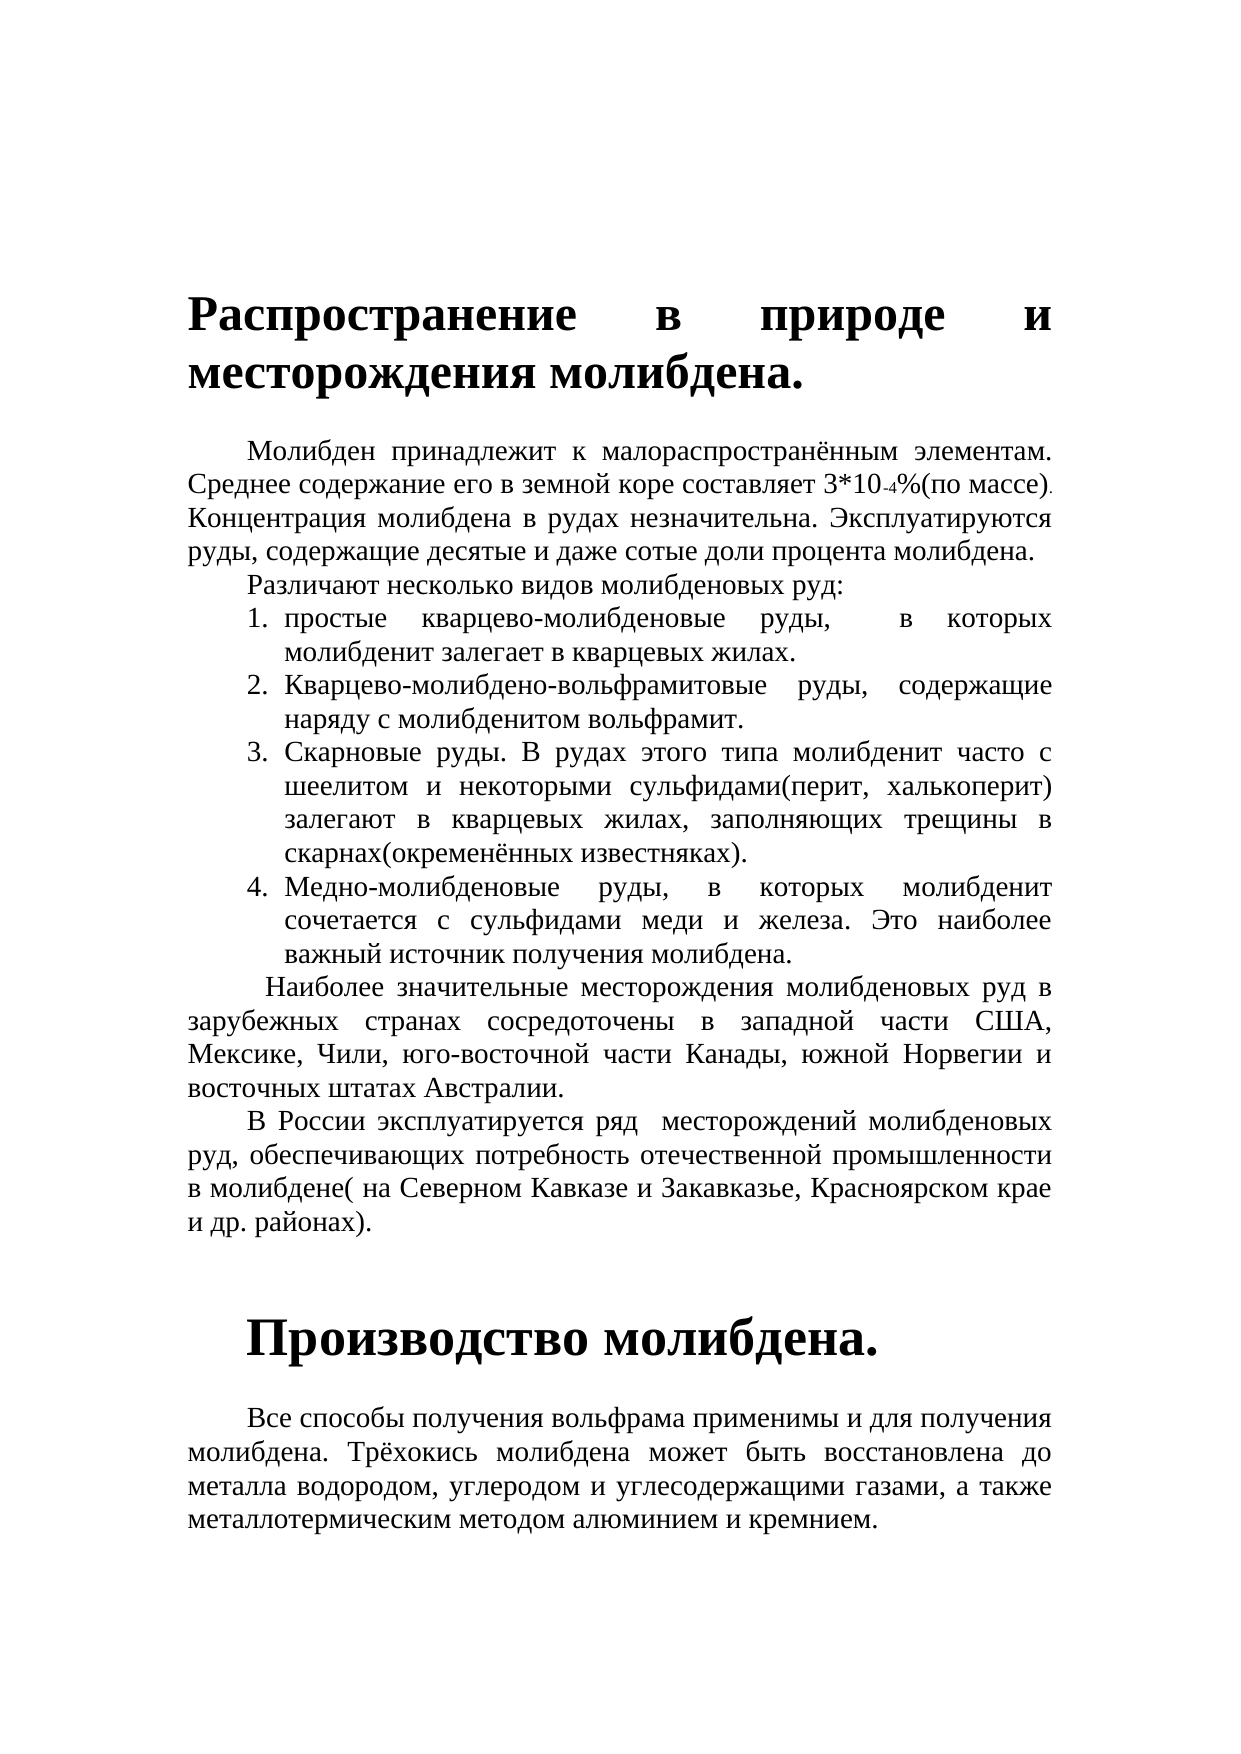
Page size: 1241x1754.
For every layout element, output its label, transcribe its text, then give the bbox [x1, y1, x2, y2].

text Все способы получения вольфрама применимы и для получения молибдена. Трёхокись молибдена может быть восстановлена до металла водородом, углеродом и углесодержащими газами, а также металлотермическим методом алюминием и кремнием. [187, 1401, 1053, 1535]
text Различают несколько видов молибденовых руд: [187, 567, 1053, 600]
list Кварцево-молибдено-вольфрамитовые руды, содержащие наряду с молибденитом вольфрамит. [247, 667, 1053, 734]
list Скарновые руды. В рудах этого типа молибденит часто с шеелитом и некоторыми сульфидами(перит, халькоперит) залегают в кварцевых жилах, заполняющих трещины в скарнах(окременённых известняках). [247, 734, 1053, 869]
text Производство молибдена. [187, 1305, 1053, 1367]
text Наиболее значительные месторождения молибденовых руд в зарубежных странах сосредоточены в западной части США, Мексике, Чили, юго-восточной части Канады, южной Норвегии и восточных штатах Австралии. [187, 969, 1053, 1103]
text В России эксплуатируется ряд месторождений молибденовых руд, обеспечивающих потребность отечественной промышленности в молибдене( на Северном Кавказе и Закавказье, Красноярском крае и др. районах). [187, 1103, 1053, 1238]
text Молибден принадлежит к малораспространённым элементам. Среднее содержание его в земной коре составляет 3*10-4%(по массе). Концентрация молибдена в рудах незначительна. Эксплуатируются руды, содержащие десятые и даже сотые доли процента молибдена. [187, 433, 1053, 567]
list Медно-молибденовые руды, в которых молибденит сочетается с сульфидами меди и железа. Это наиболее важный источник получения молибдена. [247, 869, 1053, 969]
list простые кварцево-молибденовые руды, в которых молибденит залегает в кварцевых жилах. [247, 600, 1053, 667]
text Распространение в природе и месторождения молибдена. [187, 284, 1053, 399]
